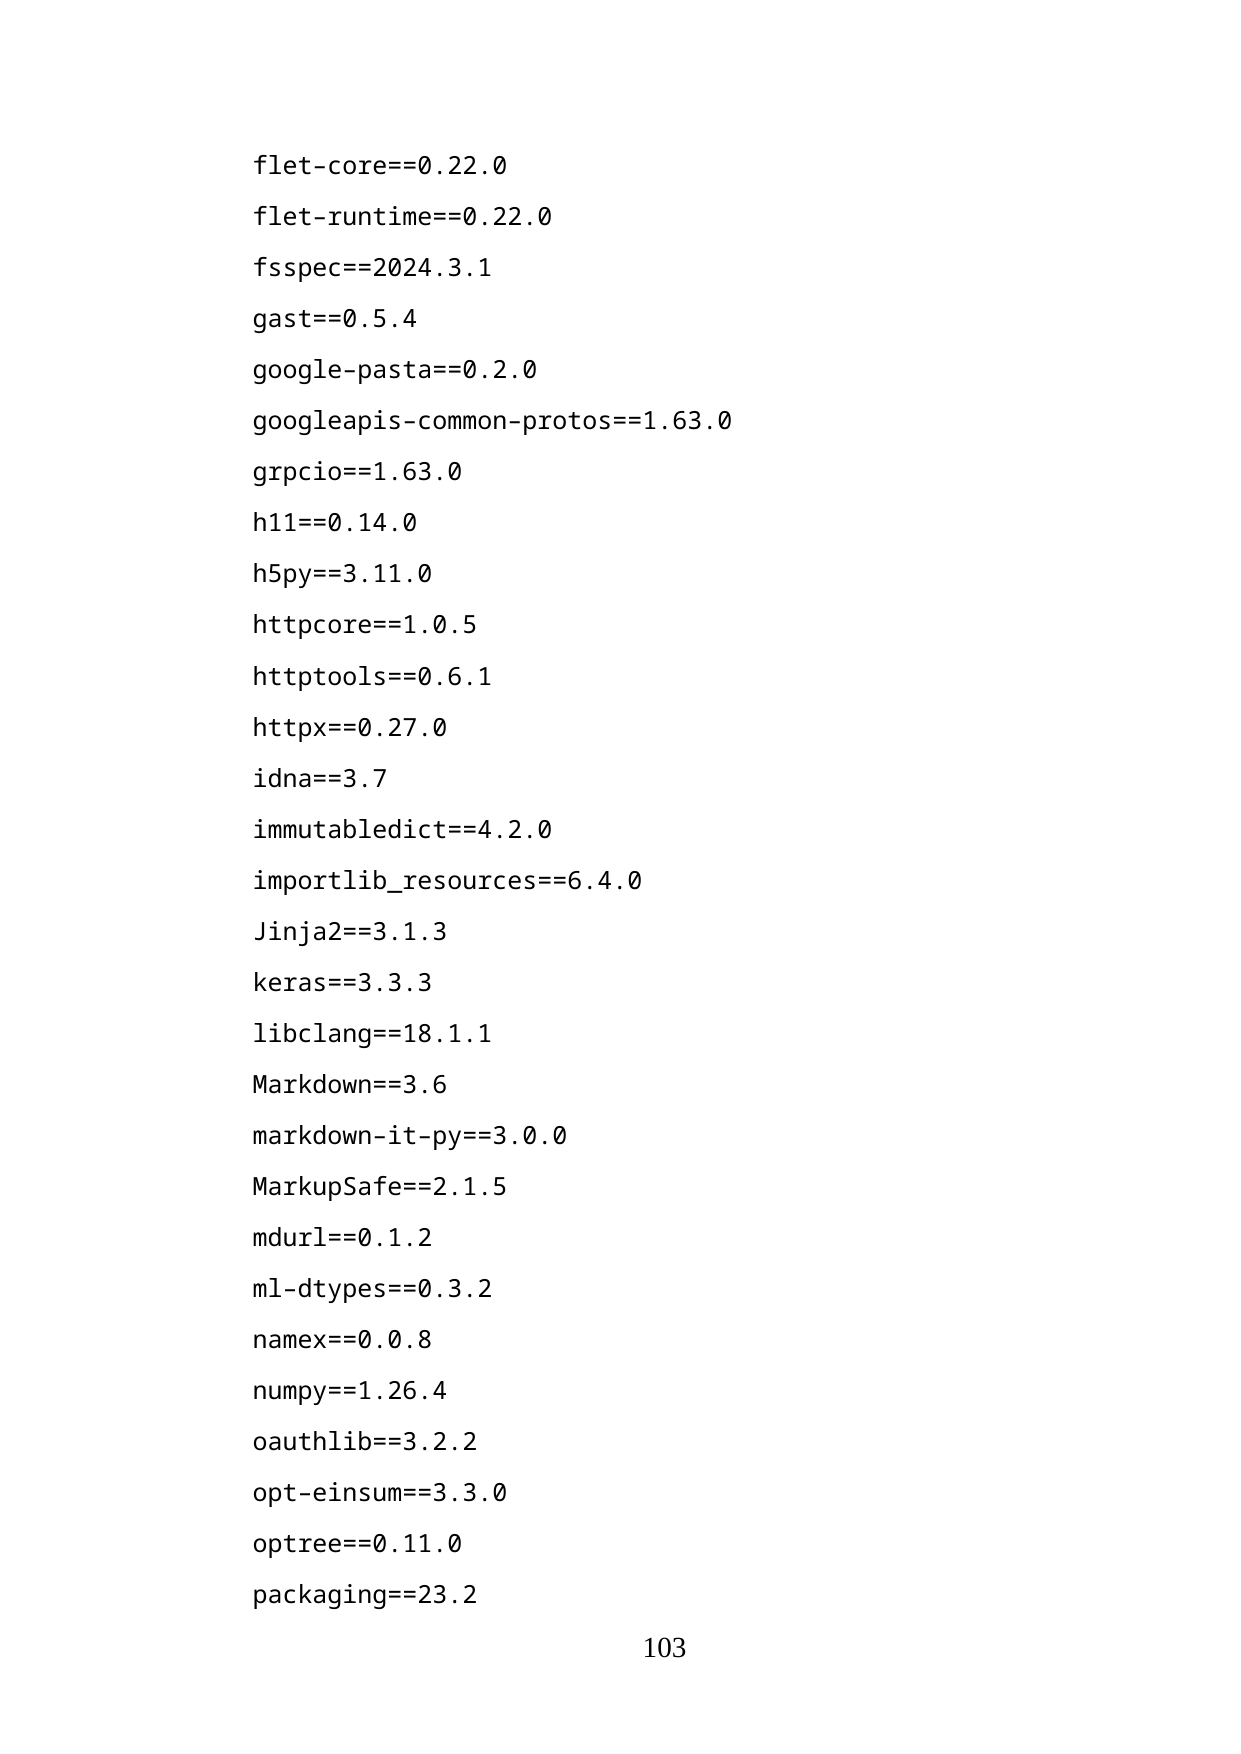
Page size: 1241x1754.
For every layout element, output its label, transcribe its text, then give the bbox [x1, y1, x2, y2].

text packaging==23.2 [252, 1577, 1152, 1611]
text MarkupSafe==2.1.5 [252, 1168, 1152, 1203]
text h5py==3.11.0 [252, 556, 1152, 590]
text google–pasta==0.2.0 [252, 352, 1152, 386]
text httptools==0.6.1 [252, 658, 1152, 692]
text flet–core==0.22.0 [252, 148, 1152, 182]
text oauthlib==3.2.2 [252, 1424, 1152, 1458]
text numpy==1.26.4 [252, 1373, 1152, 1407]
text gast==0.5.4 [252, 301, 1152, 335]
text keras==3.3.3 [252, 964, 1152, 998]
text googleapis–common–protos==1.63.0 [252, 403, 1152, 437]
text markdown–it–py==3.0.0 [252, 1117, 1152, 1152]
text importlib_resources==6.4.0 [252, 862, 1152, 896]
text opt–einsum==3.3.0 [252, 1475, 1152, 1509]
text optree==0.11.0 [252, 1526, 1152, 1560]
text fsspec==2024.3.1 [252, 250, 1152, 284]
text h11==0.14.0 [252, 505, 1152, 539]
text mdurl==0.1.2 [252, 1219, 1152, 1254]
text httpx==0.27.0 [252, 709, 1152, 743]
text idna==3.7 [252, 760, 1152, 794]
text Markdown==3.6 [252, 1066, 1152, 1101]
text Jinja2==3.1.3 [252, 913, 1152, 947]
text ml–dtypes==0.3.2 [252, 1271, 1152, 1305]
text immutabledict==4.2.0 [252, 811, 1152, 845]
text httpcore==1.0.5 [252, 607, 1152, 641]
text namex==0.0.8 [252, 1322, 1152, 1356]
text libclang==18.1.1 [252, 1015, 1152, 1049]
text flet–runtime==0.22.0 [252, 199, 1152, 233]
text grpcio==1.63.0 [252, 454, 1152, 488]
